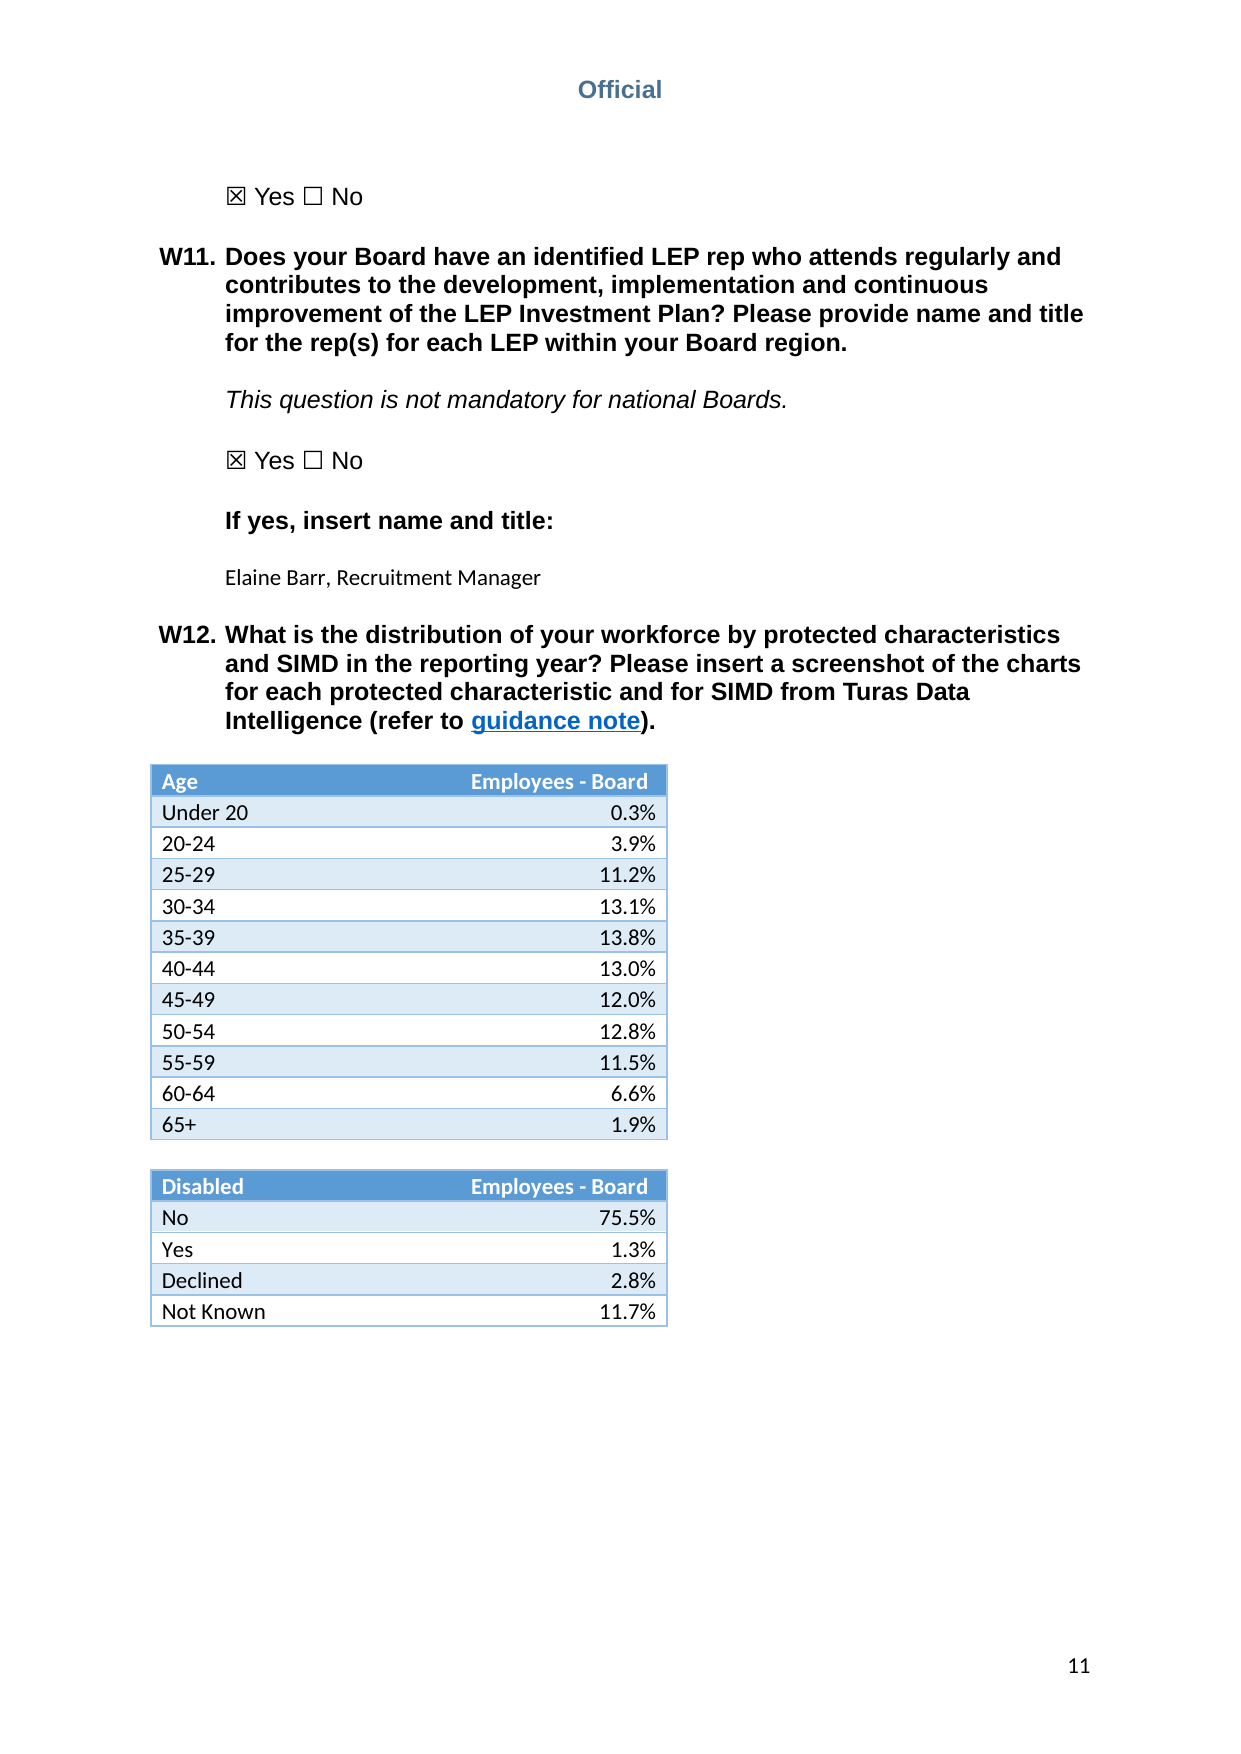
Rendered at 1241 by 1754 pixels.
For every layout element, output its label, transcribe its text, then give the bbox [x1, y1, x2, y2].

table_cell Yes [152, 1233, 460, 1263]
table_cell 11.7% [460, 1296, 666, 1325]
table_header Employees - Board [460, 1171, 666, 1200]
table_cell 25-29 [152, 859, 460, 889]
table_cell 13.1% [460, 890, 666, 920]
table_cell 40-44 [152, 953, 460, 982]
table_cell Declined [152, 1264, 460, 1294]
table_cell 30-34 [152, 890, 460, 920]
table_cell 13.8% [460, 922, 666, 951]
table_cell 35-39 [152, 922, 460, 951]
table_cell 1.3% [460, 1233, 666, 1263]
table_cell 12.8% [460, 1015, 666, 1045]
table_cell 55-59 [152, 1047, 460, 1076]
table_cell 0.3% [460, 797, 666, 826]
table_cell 1.9% [460, 1109, 666, 1139]
table_cell 11.2% [460, 859, 666, 889]
table_cell Not Known [152, 1296, 460, 1325]
table_cell No [152, 1202, 460, 1231]
text Yes No [150, 443, 1090, 477]
table_header Age [152, 765, 460, 795]
table_cell 2.8% [460, 1264, 666, 1294]
list Does your Board have an identified LEP rep who attends regularly and contributes to the development, implementation and continuous improvement of the LEP Investment Plan? Please provide name and title for the rep(s) for each LEP within your Board region. [187, 242, 1090, 357]
table_header Disabled [152, 1171, 460, 1200]
table_cell 45-49 [152, 984, 460, 1014]
table_cell 12.0% [460, 984, 666, 1014]
text If yes, insert name and title: [150, 506, 1090, 534]
table_cell 3.9% [460, 828, 666, 857]
table_cell 20-24 [152, 828, 460, 857]
table_cell 75.5% [460, 1202, 666, 1231]
table_cell 13.0% [460, 953, 666, 982]
table_cell 60-64 [152, 1078, 460, 1107]
table_cell 11.5% [460, 1047, 666, 1076]
table_cell 65+ [152, 1109, 460, 1139]
table_cell Under 20 [152, 797, 460, 826]
text This question is not mandatory for national Boards. [150, 385, 1090, 414]
table_cell 6.6% [460, 1078, 666, 1107]
text Yes No [225, 179, 1090, 213]
table_cell 50-54 [152, 1015, 460, 1045]
list What is the distribution of your workforce by protected characteristics and SIMD in the reporting year? Please insert a screenshot of the charts for each protected characteristic and for SIMD from Turas Data Intelligence (refer to guidance note). [187, 620, 1090, 735]
table_header Employees - Board [460, 765, 666, 795]
